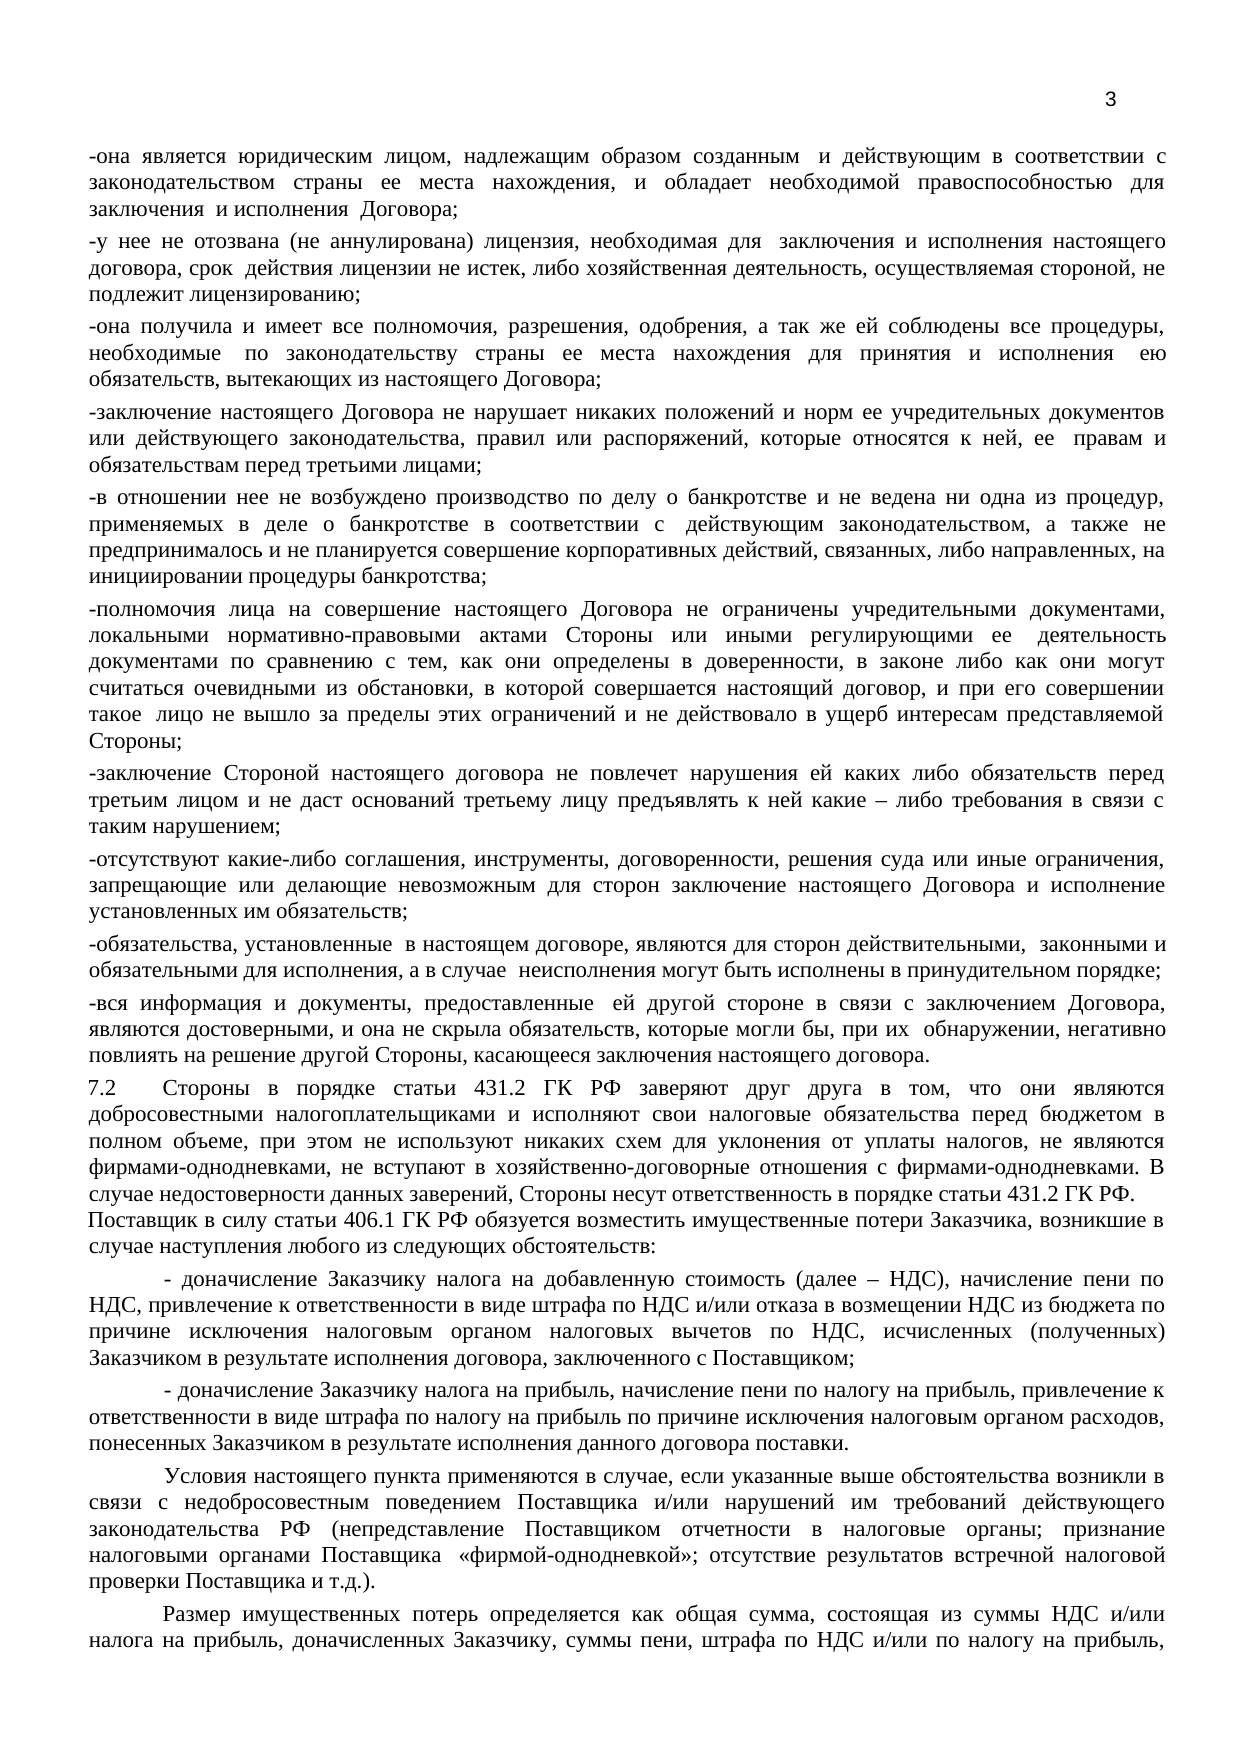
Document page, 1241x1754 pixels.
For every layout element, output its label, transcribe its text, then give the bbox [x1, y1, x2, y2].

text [89, 1600, 1167, 1653]
text -в отношении нее не возбуждено производство по делу о банкротстве и не ведена ни одна из процедур, применяемых в деле о банкротстве в соответствии с действующим законодательством, а также не предпринималось и не планируется совершение корпоративных действий, связанных, либо направленных, на инициировании процедуры банкротства; [89, 483, 1167, 589]
text -полномочия лица на совершение настоящего Договора не ограничены учредительными документами, локальными нормативно-правовыми актами Стороны или иными регулирующими ее деятельность документами по сравнению с тем, как они определены в доверенности, в законе либо как они могут считаться очевидными из обстановки, в которой совершается настоящий договор, и при его совершении такое лицо не вышло за пределы этих ограничений и не действовало в ущерб интересам представляемой Стороны; [89, 595, 1167, 753]
text -она получила и имеет все полномочия, разрешения, одобрения, а так же ей соблюдены все процедуры, необходимые по законодательству страны ее места нахождения для принятия и исполнения ею обязательств, вытекающих из настоящего Договора; [89, 313, 1167, 392]
list Стороны в порядке статьи 431.2 ГК РФ заверяют друг друга в том, что они являются добросовестными налогоплательщиками и исполняют свои налоговые обязательства перед бюджетом в полном объеме, при этом не используют никаких схем для уклонения от уплаты налогов, не являются фирмами-однодневками, не вступают в хозяйственно-договорные отношения с фирмами-однодневками. В случае недостоверности данных заверений, Стороны несут ответственность в порядке статьи 431.2 ГК РФ. [87, 1074, 1167, 1206]
text Условия настоящего пункта применяются в случае, если указанные выше обстоятельства возникли в связи с недобросовестным поведением Поставщика и/или нарушений им требований действующего законодательства РФ (непредставление Поставщиком отчетности в налоговые органы; признание налоговыми органами Поставщика «фирмой-однодневкой»; отсутствие результатов встречной налоговой проверки Поставщика и т.д.). [89, 1462, 1167, 1594]
text -она является юридическим лицом, надлежащим образом созданным и действующим в соответствии с законодательством страны ее места нахождения, и обладает необходимой правоспособностью для заключения и исполнения Договора; [89, 142, 1167, 221]
text -заключение настоящего Договора не нарушает никаких положений и норм ее учредительных документов или действующего законодательства, правил или распоряжений, которые относятся к ней, ее правам и обязательствам перед третьими лицами; [89, 398, 1167, 477]
text - доначисление Заказчику налога на прибыль, начисление пени по налогу на прибыль, привлечение к ответственности в виде штрафа по налогу на прибыль по причине исключения налоговым органом расходов, понесенных Заказчиком в результате исполнения данного договора поставки. [89, 1377, 1167, 1456]
text Поставщик в силу статьи 406.1 ГК РФ обязуется возместить имущественные потери Заказчика, возникшие в случае наступления любого из следующих обстоятельств: [87, 1206, 1167, 1259]
text -вся информация и документы, предоставленные ей другой стороне в связи с заключением Договора, являются достоверными, и она не скрыла обязательств, которые могли бы, при их обнаружении, негативно повлиять на решение другой Стороны, касающееся заключения настоящего договора. [89, 989, 1167, 1068]
text - доначисление Заказчику налога на добавленную стоимость (далее – НДС), начисление пени по НДС, привлечение к ответственности в виде штрафа по НДС и/или отказа в возмещении НДС из бюджета по причине исключения налоговым органом налоговых вычетов по НДС, исчисленных (полученных) Заказчиком в результате исполнения договора, заключенного с Поставщиком; [89, 1265, 1167, 1370]
text -обязательства, установленные в настоящем договоре, являются для сторон действительными, законными и обязательными для исполнения, а в случае неисполнения могут быть исполнены в принудительном порядке; [89, 930, 1167, 983]
text -отсутствуют какие-либо соглашения, инструменты, договоренности, решения суда или иные ограничения, запрещающие или делающие невозможным для сторон заключение настоящего Договора и исполнение установленных им обязательств; [89, 844, 1167, 924]
text -заключение Стороной настоящего договора не повлечет нарушения ей каких либо обязательств перед третьим лицом и не даст оснований третьему лицу предъявлять к ней какие – либо требования в связи с таким нарушением; [89, 759, 1167, 838]
text -у нее не отозвана (не аннулирована) лицензия, необходимая для заключения и исполнения настоящего договора, срок действия лицензии не истек, либо хозяйственная деятельность, осуществляемая стороной, не подлежит лицензированию; [89, 227, 1167, 306]
